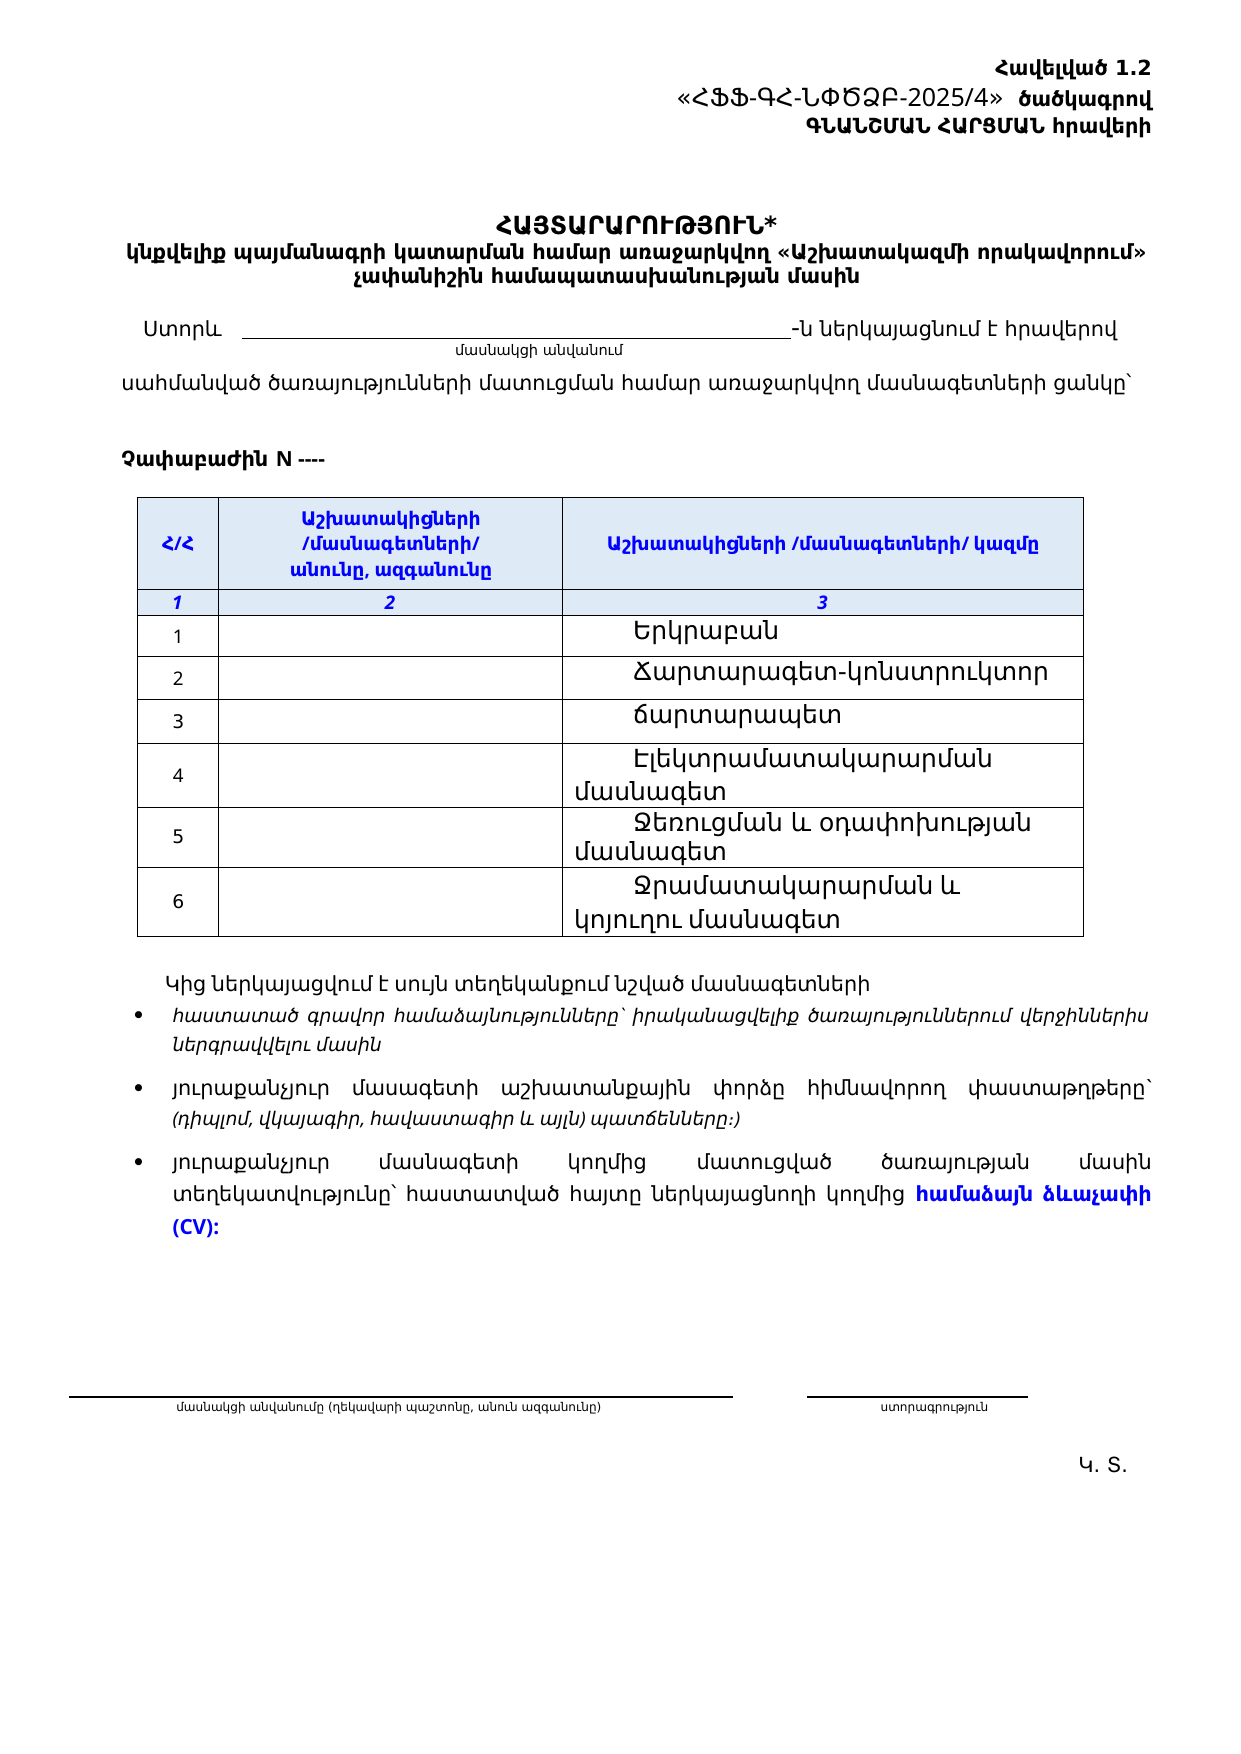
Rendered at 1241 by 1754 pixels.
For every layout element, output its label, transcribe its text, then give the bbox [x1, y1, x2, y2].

list հաստատած գրավոր համաձայնությունները` իրականացվելիք ծառայություններում վերջիններիս ներգրավվելու մասին [135, 1002, 1152, 1057]
text մասնակցի անվանումը (ղեկավարի պաշտոնը, անուն ազգանունը) ստորագրություն [69, 1400, 1152, 1424]
text մասնակցի անվանում [69, 342, 1152, 371]
table_cell [219, 868, 562, 936]
table_cell ճարտարապետ [563, 700, 1083, 743]
table_header Աշխատակիցների /մասնագետների/ անունը, ազգանունը [219, 498, 562, 589]
table_cell 5 [138, 808, 218, 867]
text Ստորև -ն ներկայացնում է հրավերով [69, 313, 1152, 342]
table_cell 1 [138, 616, 218, 656]
text սահմանված ծառայությունների մատուցման համար առաջարկվող մասնագետների ցանկը՝ [62, 371, 1152, 396]
text «ՀՖՖ-ԳՀ-ՆՓԾՁԲ-2025/4» ծածկագրով [69, 80, 1152, 114]
table_cell Ջեռուցման և օդափոխության մասնագետ [563, 808, 1083, 867]
text Չափաբաժին N ---- [62, 444, 1152, 472]
text կնքվելիք պայմանագրի կատարման համար առաջարկվող «Աշխատակազմի որակավորում» չափանիշին համապատասխանության մասին [62, 240, 1152, 289]
text Կից ներկայացվում է սույն տեղեկանքում նշված մասնագետների [69, 969, 1152, 998]
table_cell 4 [138, 744, 218, 807]
text Հավելված 1.2 [69, 56, 1152, 80]
table_cell 3 [563, 590, 1083, 615]
table_cell 1 [138, 590, 218, 615]
table_cell [219, 808, 562, 867]
table_cell 3 [138, 700, 218, 743]
table_cell Ճարտարագետ-կոնստրուկտոր [563, 657, 1083, 699]
text ԳՆԱՆՇՄԱՆ ՀԱՐՑՄԱՆ հրավերի [69, 114, 1152, 138]
table_cell Էլեկտրամատակարարման մասնագետ [563, 744, 1083, 807]
table_header Հ/Հ [138, 498, 218, 589]
table_cell Երկրաբան [563, 616, 1083, 656]
table_cell [219, 657, 562, 699]
table_cell 2 [219, 590, 562, 615]
table_cell Ջրամատակարարման և կոյուղու մասնագետ [563, 868, 1083, 936]
table_cell 2 [138, 657, 218, 699]
table_cell [219, 700, 562, 743]
list յուրաքանչյուր մասագետի աշխատանքային փորձը հիմնավորող փաստաթղթերը` (դիպլոմ, վկայագիր, հավաստագիր և այլն) պատճենները։) [135, 1073, 1152, 1131]
text ՀԱՅՏԱՐԱՐՈՒԹՅՈՒՆ* [62, 211, 1152, 240]
list յուրաքանչյուր մասնագետի կողմից մատուցված ծառայության մասին տեղեկատվությունը՝ հաստատված հայտը ներկայացնողի կողմից համաձայն ձևաչափի (CV): [135, 1147, 1152, 1241]
table_cell 6 [138, 868, 218, 936]
table_header Աշխատակիցների /մասնագետների/ կազմը [563, 498, 1083, 589]
text Կ. Տ. [69, 1453, 1152, 1477]
table_cell [219, 616, 562, 656]
table_cell [219, 744, 562, 807]
